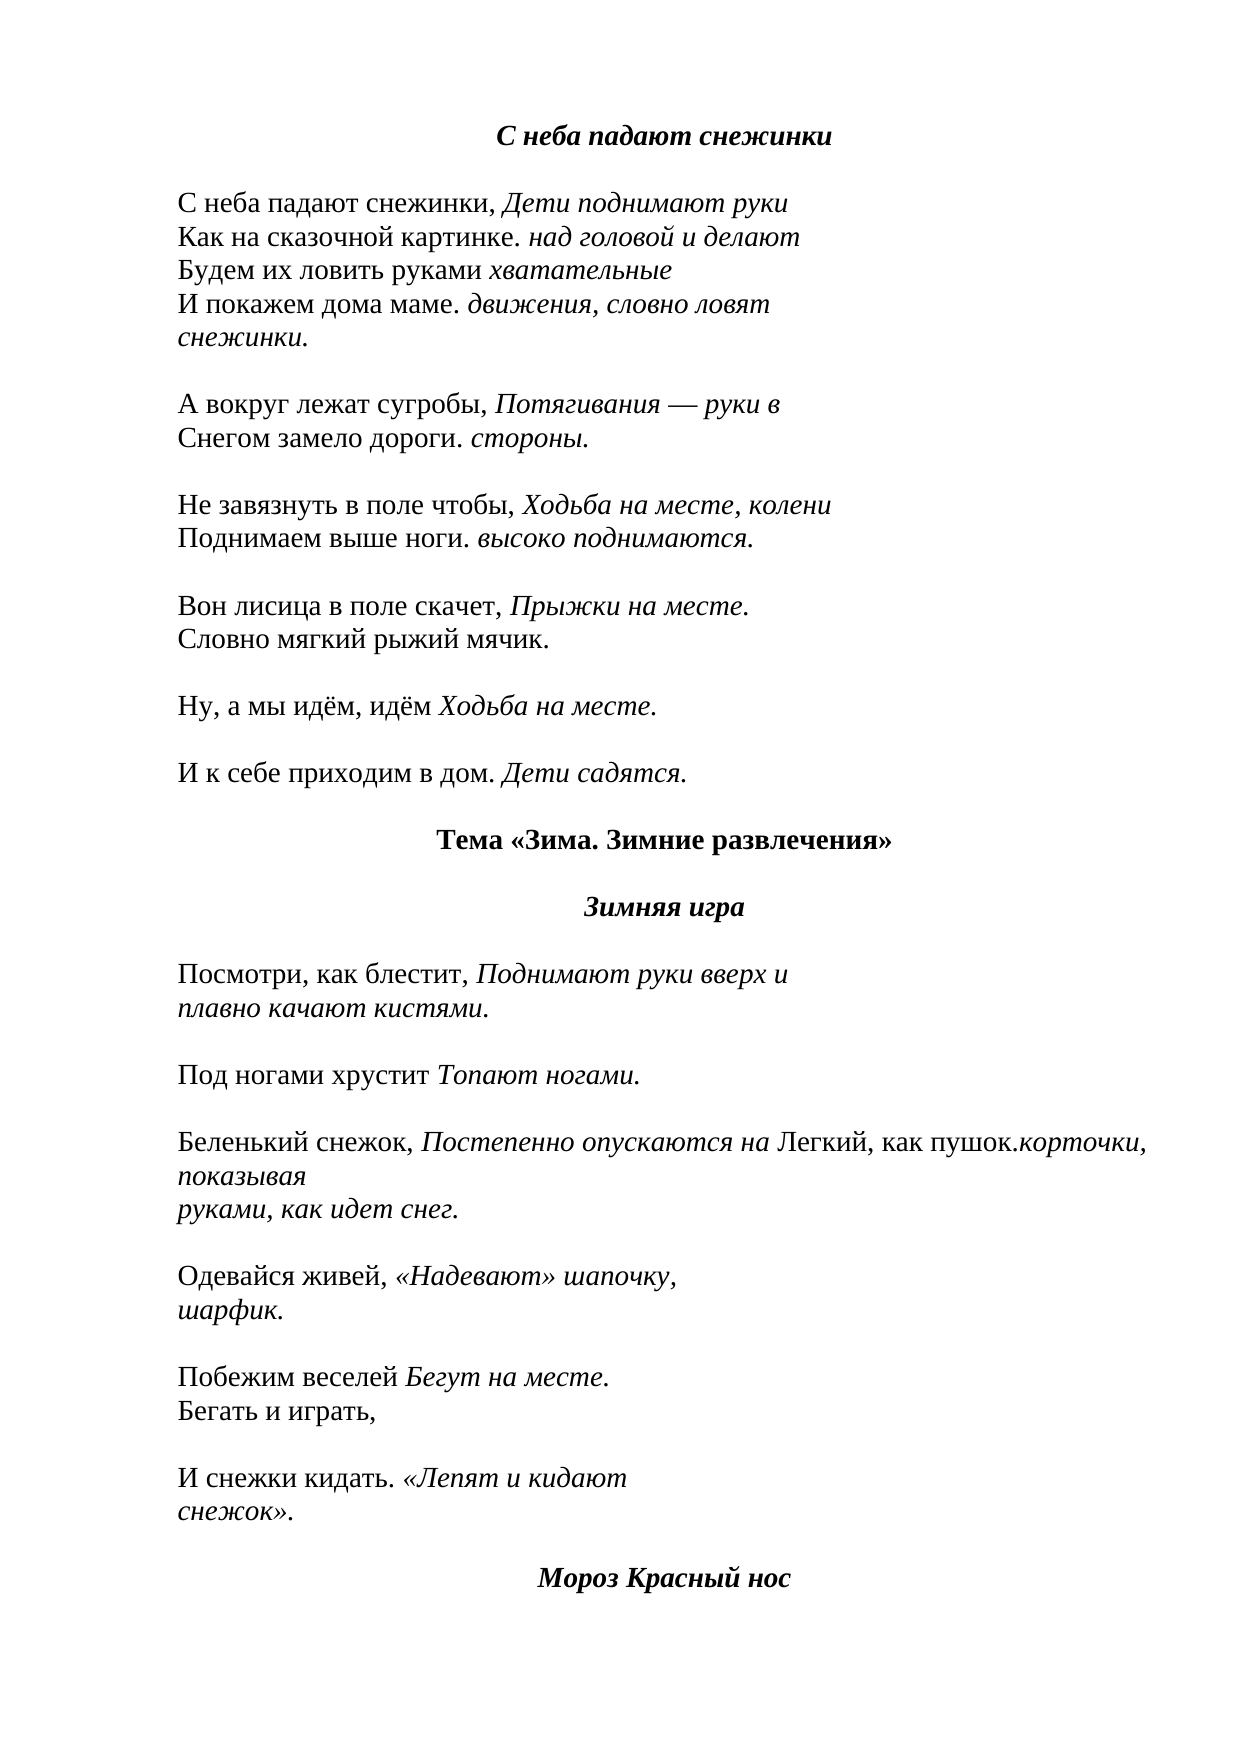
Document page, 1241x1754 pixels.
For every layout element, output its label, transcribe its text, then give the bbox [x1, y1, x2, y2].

text Вон лисица в поле скачет, Прыжки на месте. [177, 588, 1152, 621]
text Снегом замело дороги. стороны. [177, 420, 1152, 453]
text С неба падают снежинки, Дети поднимают руки [177, 185, 1152, 219]
text Словно мягкий рыжий мячик. [177, 621, 1152, 655]
text Тема «Зима. Зимние развлечения» [177, 822, 1152, 856]
text Будем их ловить руками хватательные [177, 252, 1152, 286]
text снежинки. [177, 319, 1152, 353]
text Как на сказочной картинке. над головой и делают [177, 219, 1152, 252]
text С неба падают снежинки [177, 118, 1152, 152]
text Поднимаем выше ноги. высоко поднимаются. [177, 521, 1152, 554]
text руками, как идет снег. [177, 1191, 1152, 1225]
text И снежки кидать. «Лепят и кидают [177, 1460, 1152, 1493]
text Посмотри, как блестит, Поднимают руки вверх и [177, 957, 1152, 990]
text Беленький снежок, Постепенно опускаются на Легкий, как пушок.корточки, показывая [177, 1124, 1152, 1191]
text Не завязнуть в поле чтобы, Ходьба на месте, колени [177, 487, 1152, 521]
text снежок». [177, 1493, 1152, 1527]
text Ну, а мы идём, идём Ходьба на месте. [177, 688, 1152, 722]
text плавно качают кистями. [177, 990, 1152, 1024]
text И покажем дома маме. движения, словно ловят [177, 286, 1152, 319]
text И к себе приходим в дом. Дети садятся. [177, 755, 1152, 789]
text Под ногами хрустит Топают ногами. [177, 1057, 1152, 1091]
text Зимняя игра [177, 889, 1152, 923]
text Мороз Красный нос [177, 1560, 1152, 1594]
text Побежим веселей Бегут на месте. [177, 1359, 1152, 1393]
text Бегать и играть, [177, 1393, 1152, 1426]
text шарфик. [177, 1292, 1152, 1326]
text Одевайся живей, «Надевают» шапочку, [177, 1258, 1152, 1292]
text А вокруг лежат сугробы, Потягивания — руки в [177, 386, 1152, 420]
